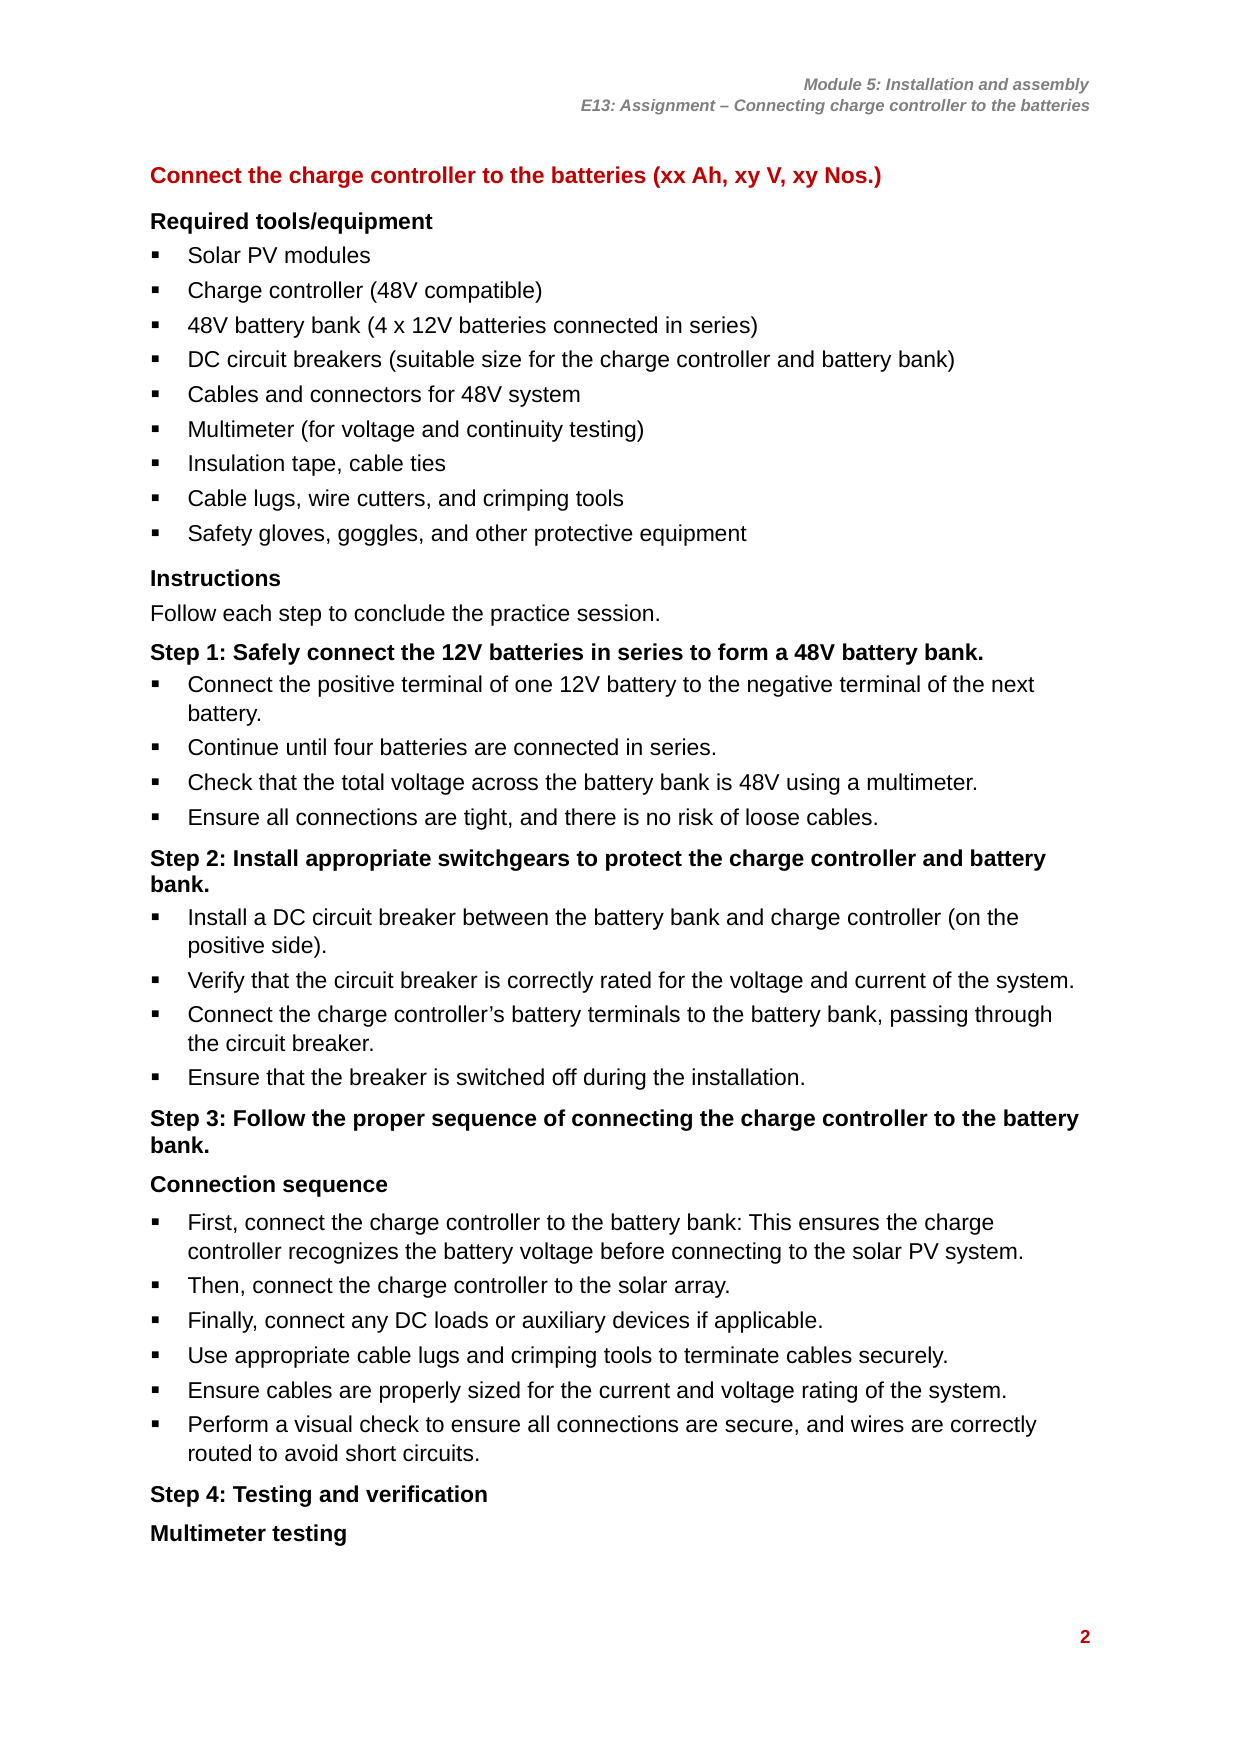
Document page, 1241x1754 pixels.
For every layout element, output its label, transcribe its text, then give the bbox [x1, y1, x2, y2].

list Insulation tape, cable ties [150, 450, 1090, 477]
list 48V battery bank (4 x 12V batteries connected in series) [150, 312, 1090, 338]
list Cables and connectors for 48V system [150, 381, 1090, 407]
list Ensure cables are properly sized for the current and voltage rating of the system. [150, 1377, 1090, 1403]
list Install a DC circuit breaker between the battery bank and charge controller (on the positive side). [150, 903, 1090, 958]
list Multimeter (for voltage and continuity testing) [150, 416, 1090, 442]
list Cable lugs, wire cutters, and crimping tools [150, 485, 1090, 511]
list Charge controller (48V compatible) [150, 277, 1090, 303]
list Perform a visual check to ensure all connections are secure, and wires are correctly routed to avoid short circuits. [150, 1411, 1090, 1466]
text Step 4: Testing and verification [150, 1481, 1090, 1507]
text Follow each step to conclude the practice session. [150, 599, 1090, 626]
list Finally, connect any DC loads or auxiliary devices if applicable. [150, 1307, 1090, 1333]
text Connection sequence [150, 1171, 1090, 1197]
list Verify that the circuit breaker is correctly rated for the voltage and current of the system. [150, 967, 1090, 993]
list Connect the charge controller’s battery terminals to the battery bank, passing through the circuit breaker. [150, 1001, 1090, 1056]
text Step 3: Follow the proper sequence of connecting the charge controller to the battery bank. [150, 1105, 1090, 1158]
list Use appropriate cable lugs and crimping tools to terminate cables securely. [150, 1342, 1090, 1368]
text Required tools/equipment [150, 208, 1090, 234]
list Connect the positive terminal of one 12V battery to the negative terminal of the next battery. [150, 671, 1090, 726]
list Then, connect the charge controller to the solar array. [150, 1272, 1090, 1299]
list Ensure all connections are tight, and there is no risk of loose cables. [150, 803, 1090, 830]
list Continue until four batteries are connected in series. [150, 734, 1090, 761]
list DC circuit breakers (suitable size for the charge controller and battery bank) [150, 346, 1090, 373]
list Check that the total voltage across the battery bank is 48V using a multimeter. [150, 769, 1090, 795]
text Step 1: Safely connect the 12V batteries in series to form a 48V battery bank. [150, 638, 1090, 665]
list Instructions [150, 565, 1090, 591]
list Safety gloves, goggles, and other protective equipment [150, 520, 1090, 546]
list Ensure that the breaker is switched off during the installation. [150, 1064, 1090, 1091]
text Connect the charge controller to the batteries (xx Ah, xy V, xy Nos.) [150, 162, 1090, 189]
list Solar PV modules [150, 242, 1090, 269]
list First, connect the charge controller to the battery bank: This ensures the charge controller recognizes the battery voltage before connecting to the solar PV system. [150, 1209, 1090, 1264]
text Step 2: Install appropriate switchgears to protect the charge controller and battery bank. [150, 844, 1090, 897]
text Multimeter testing [150, 1519, 1090, 1546]
